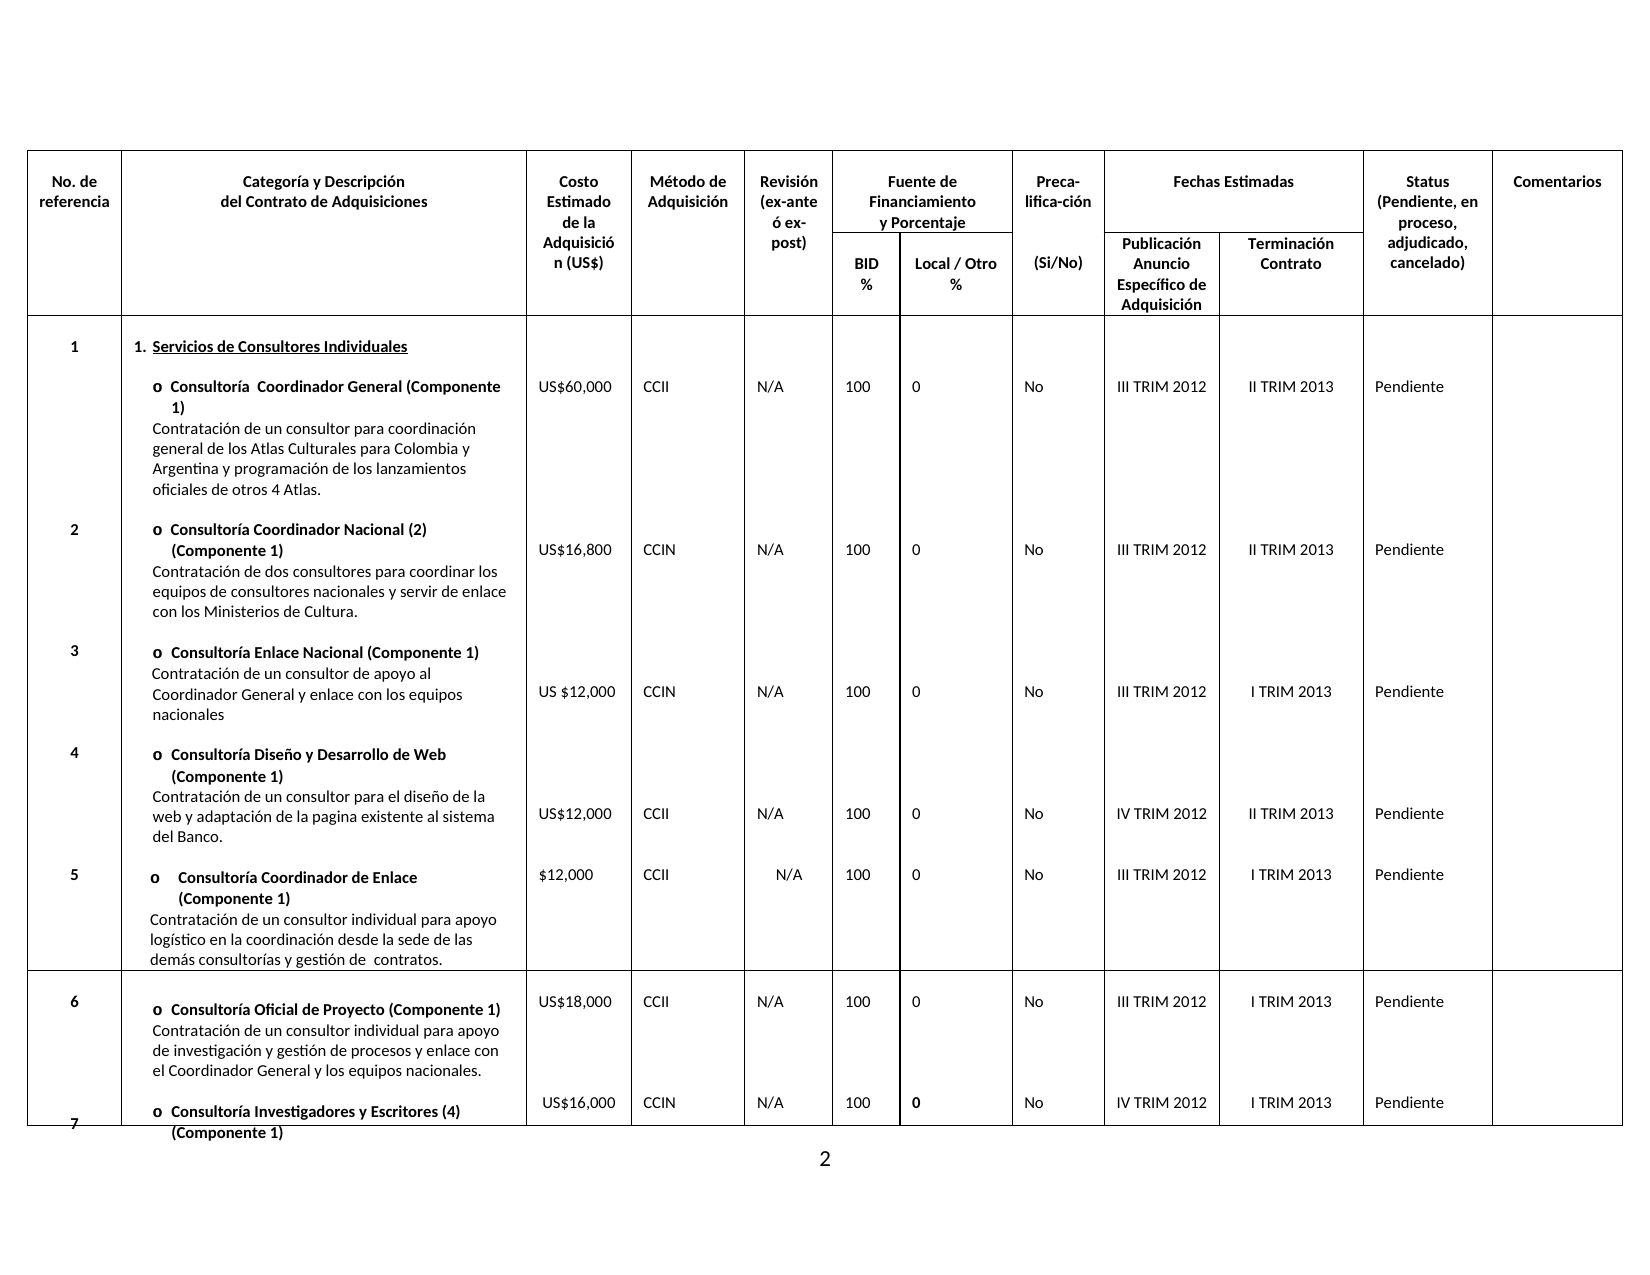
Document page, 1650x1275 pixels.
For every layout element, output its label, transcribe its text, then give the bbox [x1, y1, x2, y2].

table_cell US$18,000 US$16,000 US$66,200 [527, 971, 631, 1125]
table_header Fuente de Financiamiento y Porcentaje [833, 151, 1012, 232]
table_header Preca-lifica-ción (Si/No) [1013, 151, 1104, 314]
table_cell BID % [833, 233, 899, 314]
table_cell Terminación Contrato [1220, 233, 1363, 314]
table_cell Consultoría Oficial de Proyecto (Componente 1) Contratación de un consultor individual para apoyo de investigación y gestión de procesos y enlace con el Coordinador General y los equipos nacionales. Consultoría Investigadores y Escritores (4) (Componente 1) Contratación de dos investigadores y dos escritores para levantamiento de datos y redacción de textos para los Atlas. Consultoría Estudio de Industrias Creativas y Culturales (Componente 3) Contratación de un consultor para investigación y desarrollo del estudio sobre industrias creativas y culturales y plan de implementación del seminario. [122, 971, 526, 1125]
table_cell Local / Otro % [901, 233, 1012, 314]
table_cell 1 2 3 4 5 [28, 316, 121, 970]
table_header Categoría y Descripción del Contrato de Adquisiciones [122, 151, 526, 314]
table_header Método de Adquisición [632, 151, 744, 314]
table_cell [1493, 316, 1622, 970]
table_cell III TRIM 2012 IV TRIM 2012 IV TRIM 2012 [1105, 971, 1219, 1125]
table_header Comentarios [1493, 151, 1622, 314]
table_cell 100 100 100 [833, 971, 899, 1125]
table_cell 0 0 0 [901, 971, 1012, 1125]
table_cell 100 100 100 100 100 [833, 316, 899, 970]
table_header No. de referencia [28, 151, 121, 314]
table_cell Pendiente Pendiente Pendiente [1364, 971, 1492, 1125]
table_header Costo Estimado de la Adquisición (US$) [527, 151, 631, 314]
table_cell 6 7 8 [28, 971, 121, 1125]
table_cell 0 0 0 0 0 [901, 316, 1012, 970]
table_header Revisión (ex-ante ó ex-post) [745, 151, 832, 314]
table_cell Publicación Anuncio Específico de Adquisición [1105, 233, 1219, 314]
table_cell [1493, 971, 1622, 1125]
table_cell N/A N/A N/A [745, 971, 832, 1125]
table_cell N/A N/A N/A N/A N/A [745, 316, 832, 970]
table_cell I TRIM 2013 I TRIM 2013 III TRIM 2013 [1220, 971, 1363, 1125]
table_cell II TRIM 2013 II TRIM 2013 I TRIM 2013 II TRIM 2013 I TRIM 2013 [1220, 316, 1363, 970]
table_cell No No No No No [1013, 316, 1104, 970]
table_cell Pendiente Pendiente Pendiente Pendiente Pendiente [1364, 316, 1492, 970]
table_cell Servicios de Consultores Individuales Consultoría Coordinador General (Componente 1) Contratación de un consultor para coordinación general de los Atlas Culturales para Colombia y Argentina y programación de los lanzamientos oficiales de otros 4 Atlas. Consultoría Coordinador Nacional (2) (Componente 1) Contratación de dos consultores para coordinar los equipos de consultores nacionales y servir de enlace con los Ministerios de Cultura. Consultoría Enlace Nacional (Componente 1) Contratación de un consultor de apoyo al Coordinador General y enlace con los equipos nacionales Consultoría Diseño y Desarrollo de Web (Componente 1) Contratación de un consultor para el diseño de la web y adaptación de la pagina existente al sistema del Banco. Consultoría Coordinador de Enlace (Componente 1) Contratación de un consultor individual para apoyo logístico en la coordinación desde la sede de las demás consultorías y gestión de contratos. [122, 316, 526, 970]
table_cell III TRIM 2012 III TRIM 2012 III TRIM 2012 IV TRIM 2012 III TRIM 2012 [1105, 316, 1219, 970]
table_cell US$60,000 US$16,800 US $12,000 US$12,000 $12,000 [527, 316, 631, 970]
table_cell No No No [1013, 971, 1104, 1125]
table_header Fechas Estimadas [1105, 151, 1363, 232]
table_cell CCII CCIN CCIN CCII CCII [632, 316, 744, 970]
table_header Status (Pendiente, en proceso, adjudicado, cancelado) [1364, 151, 1492, 314]
table_cell CCII CCIN CCII [632, 971, 744, 1125]
